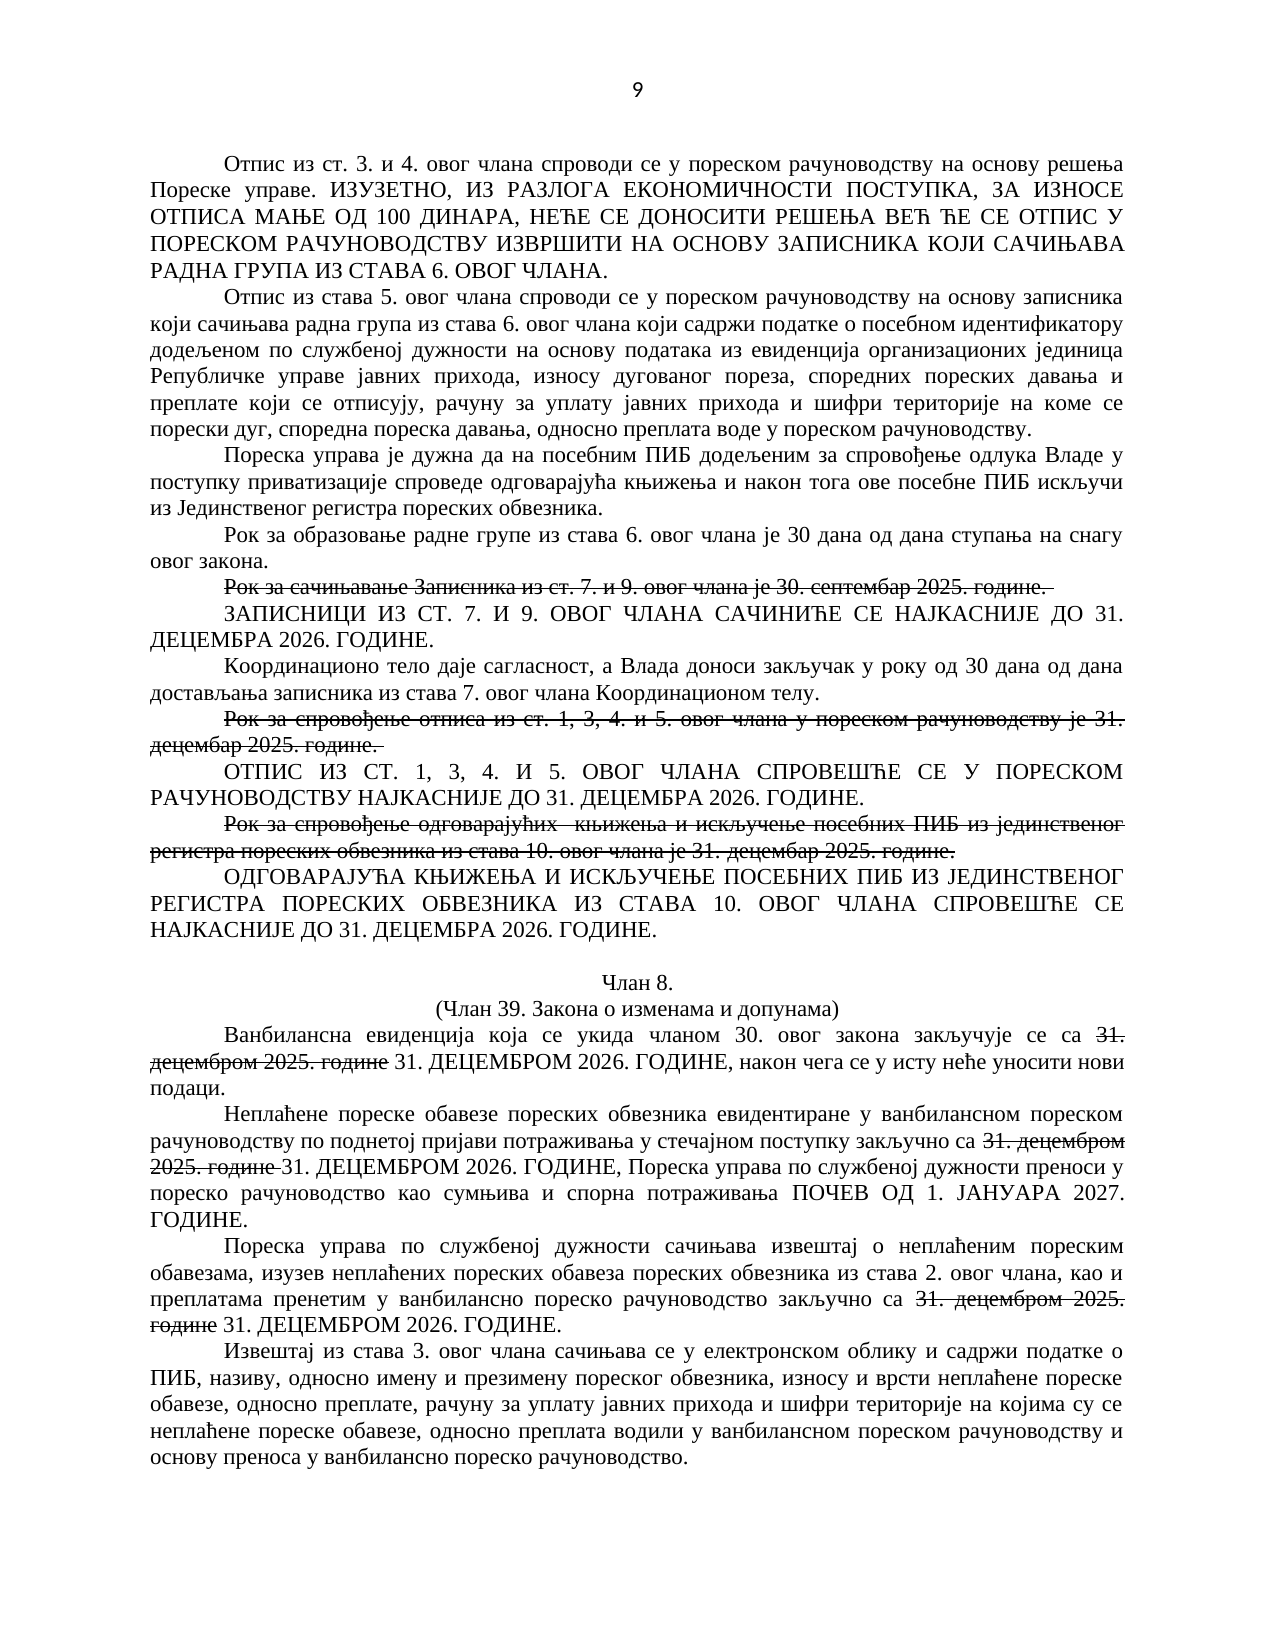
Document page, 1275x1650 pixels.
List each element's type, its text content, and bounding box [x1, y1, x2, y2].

text Координационо тело даје сагласност, а Влада доноси закључак у року од 30 дана од дана достављања записника из става 7. овог члана Координационом телу. [150, 652, 1125, 705]
text ОДГОВАРАЈУЋА КЊИЖЕЊА И ИСКЉУЧЕЊЕ ПОСЕБНИХ ПИБ ИЗ ЈЕДИНСТВЕНОГ РЕГИСТРА ПОРЕСКИХ ОБВЕЗНИКА ИЗ СТАВА 10. ОВОГ ЧЛАНА СПРОВЕШЋЕ СЕ НАЈКАСНИЈЕ ДО 31. ДЕЦЕМБРА 2026. ГОДИНЕ. [150, 863, 1125, 942]
text Пореска управа је дужна да на посебним ПИБ додељеним за спровођење одлука Владе у поступку приватизације спроведе одговарајућа књижења и након тога ове посебне ПИБ искључи из Јединственог регистра пореских обвезника. [150, 442, 1125, 521]
text ЗАПИСНИЦИ ИЗ СТ. 7. И 9. ОВОГ ЧЛАНА САЧИНИЋЕ СЕ НАЈКАСНИЈЕ ДО 31. ДЕЦЕМБРА 2026. ГОДИНЕ. [150, 600, 1125, 652]
text Рок за образовање радне групе из става 6. овог члана је 30 дана од дана ступања на снагу овог закона. [150, 521, 1125, 573]
text Пореска управа по службеној дужности сачињава извештај о неплаћеним пореским обавезама, изузев неплаћених пореских обавеза пореских обвезника из става 2. овог члана, као и преплатама пренетим у ванбилансно пореско рачуноводство закључно са 31. децембром 2025. године 31. ДЕЦЕМБРОМ 2026. ГОДИНЕ. [150, 1232, 1125, 1338]
text Извештај из става 3. овог члана сачињава се у електронском облику и садржи податке о ПИБ, називу, односно имену и презимену пореског обвезника, износу и врсти неплаћене пореске обавезе, односно преплате, рачуну за уплату јавних прихода и шифри територије на којима су се неплаћене пореске обавезе, односно преплата водили у ванбилансном пореском рачуноводству и основу преноса у ванбилансно пореско рачуноводство. [150, 1338, 1125, 1469]
text Рок за спровођење одговарајућих књижења и искључење посебних ПИБ из јединственог регистра пореских обвезника из става 10. овог члана је 31. децембар 2025. године. [150, 811, 1125, 863]
text Ванбилансна евиденција која се укида чланом 30. овог закона закључује се са 31. децембром 2025. године 31. ДЕЦЕМБРОМ 2026. ГОДИНЕ, након чега се у исту неће уносити нови подаци. [150, 1021, 1125, 1100]
text Рок за спровођење отписа из ст. 1, 3, 4. и 5. овог члана у пореском рачуноводству је 31. децембар 2025. године. [150, 705, 1125, 758]
text Отпис из става 5. овог члана спроводи се у пореском рачуноводству на основу записника који сачињава радна група из става 6. овог члана који садржи податке о посебном идентификатору додељеном по службеној дужности на основу података из евиденција организационих јединица Републичке управе јавних прихода, износу дугованог пореза, споредних пореских давања и преплате који се отписују, рачуну за уплату јавних прихода и шифри територије на коме се порески дуг, споредна пореска давања, односно преплата воде у пореском рачуноводству. [150, 283, 1125, 442]
text Члан 8. [150, 969, 1125, 995]
text Отпис из ст. 3. и 4. овог члана спроводи се у пореском рачуноводству на основу решења Пореске управе. ИЗУЗЕТНО, ИЗ РАЗЛОГА ЕКОНОМИЧНОСТИ ПОСТУПКА, ЗА ИЗНОСЕ ОТПИСА МАЊЕ ОД 100 ДИНАРА, НЕЋЕ СЕ ДОНОСИТИ РЕШЕЊА ВЕЋ ЋЕ СЕ ОТПИС У ПОРЕСКОМ РАЧУНОВОДСТВУ ИЗВРШИТИ НА ОСНОВУ ЗАПИСНИКА КОЈИ САЧИЊАВА РАДНА ГРУПА ИЗ СТАВА 6. ОВОГ ЧЛАНА. [150, 150, 1125, 283]
text Рок за сачињавање Записника из ст. 7. и 9. овог члана је 30. септембар 2025. године. [150, 573, 1125, 600]
text ОТПИС ИЗ СТ. 1, 3, 4. И 5. ОВОГ ЧЛАНА СПРОВЕШЋЕ СЕ У ПОРЕСКОМ РАЧУНОВОДСТВУ НАЈКАСНИЈЕ ДО 31. ДЕЦЕМБРА 2026. ГОДИНЕ. [150, 758, 1125, 811]
text (Члан 39. Закона о изменама и допунама) [150, 995, 1125, 1021]
text Неплаћене пореске обавезе пореских обвезника евидентиране у ванбилансном пореском рачуноводству по поднетој пријави потраживања у стечајном поступку закључно са 31. децембром 2025. године 31. ДЕЦЕМБРОМ 2026. ГОДИНЕ, Пореска управа по службеној дужности преноси у пореско рачуноводство као сумњива и спорна потраживања ПОЧЕВ ОД 1. ЈАНУАРА 2027. ГОДИНЕ. [150, 1100, 1125, 1232]
